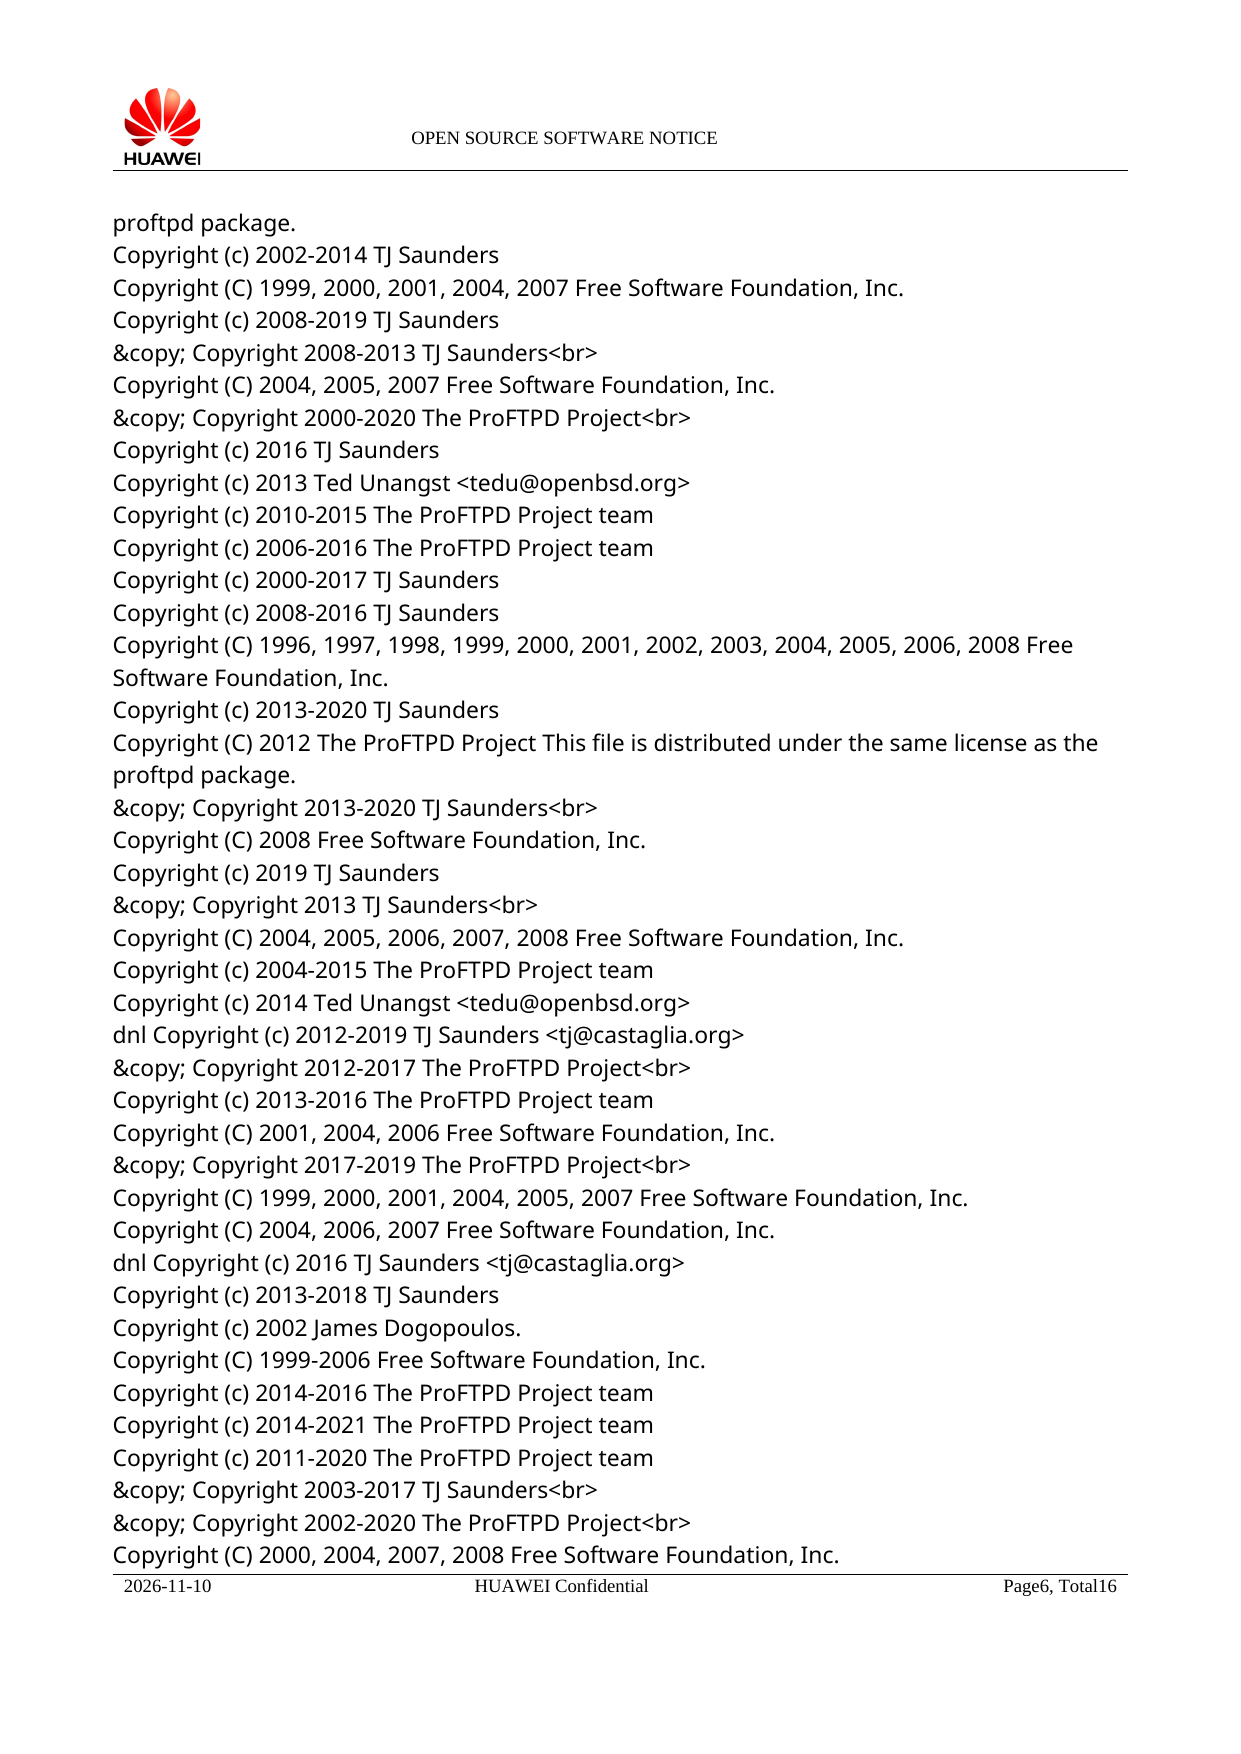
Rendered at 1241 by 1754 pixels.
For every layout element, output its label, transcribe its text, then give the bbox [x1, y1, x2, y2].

picture [124, 88, 201, 165]
